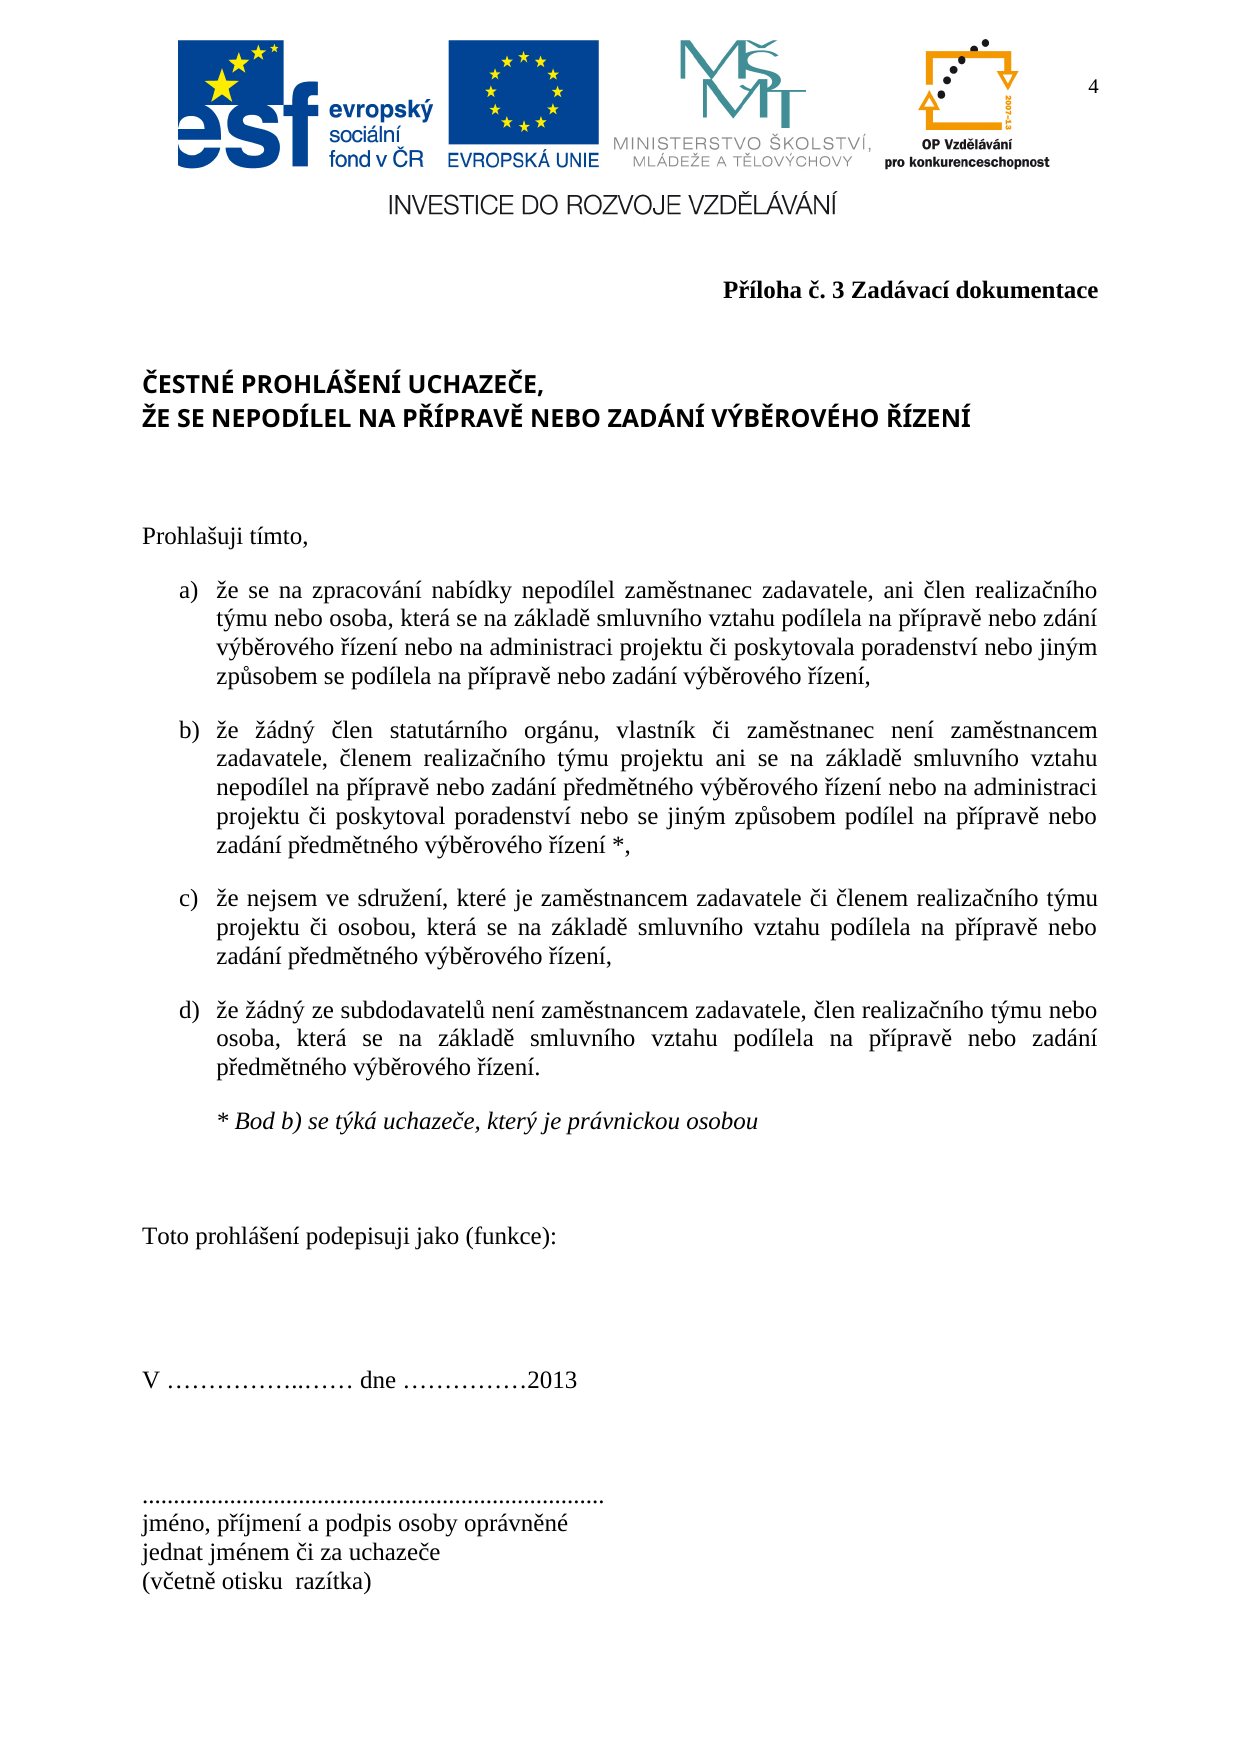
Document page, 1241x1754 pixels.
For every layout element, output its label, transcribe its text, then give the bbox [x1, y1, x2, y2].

text .......................................................................... [142, 1480, 1098, 1508]
text že se nepodílel na přípravě nebo zadání výběrového řízení [142, 401, 1098, 435]
picture [131, 0, 1109, 247]
list že žádný ze subdodavatelů není zaměstnancem zadavatele, člen realizačního týmu nebo osoba, která se na základě smluvního vztahu podílela na přípravě nebo zadání předmětného výběrového řízení. [179, 995, 1098, 1081]
text Toto prohlášení podepisuji jako (funkce): [142, 1221, 1098, 1250]
list že nejsem ve sdružení, které je zaměstnancem zadavatele či členem realizačního týmu projektu či osobou, která se na základě smluvního vztahu podílela na přípravě nebo zadání předmětného výběrového řízení, [179, 883, 1098, 970]
list že žádný člen statutárního orgánu, vlastník či zaměstnanec není zaměstnancem zadavatele, členem realizačního týmu projektu ani se na základě smluvního vztahu nepodílel na přípravě nebo zadání předmětného výběrového řízení nebo na administraci projektu či poskytoval poradenství nebo se jiným způsobem podílel na přípravě nebo zadání předmětného výběrového řízení *, [179, 715, 1098, 858]
text jméno, příjmení a podpis osoby oprávněné [142, 1508, 1098, 1537]
text * Bod b) se týká uchazeče, který je právnickou osobou [142, 1106, 1098, 1135]
list že se na zpracování nabídky nepodílel zaměstnanec zadavatele, ani člen realizačního týmu nebo osoba, která se na základě smluvního vztahu podílela na přípravě nebo zdání výběrového řízení nebo na administraci projektu či poskytovala poradenství nebo jiným způsobem se podílela na přípravě nebo zadání výběrového řízení, [179, 575, 1098, 690]
text (včetně otisku razítka) [142, 1566, 1098, 1595]
text Prohlašuji tímto, [142, 521, 1098, 550]
text V ……………..…… dne ……………2013 [142, 1365, 1098, 1393]
text Čestné prohlášení UCHAZEČE, [142, 367, 1098, 401]
text Příloha č. 3 Zadávací dokumentace [142, 275, 1098, 304]
text jednat jménem či za uchazeče [142, 1537, 1098, 1566]
